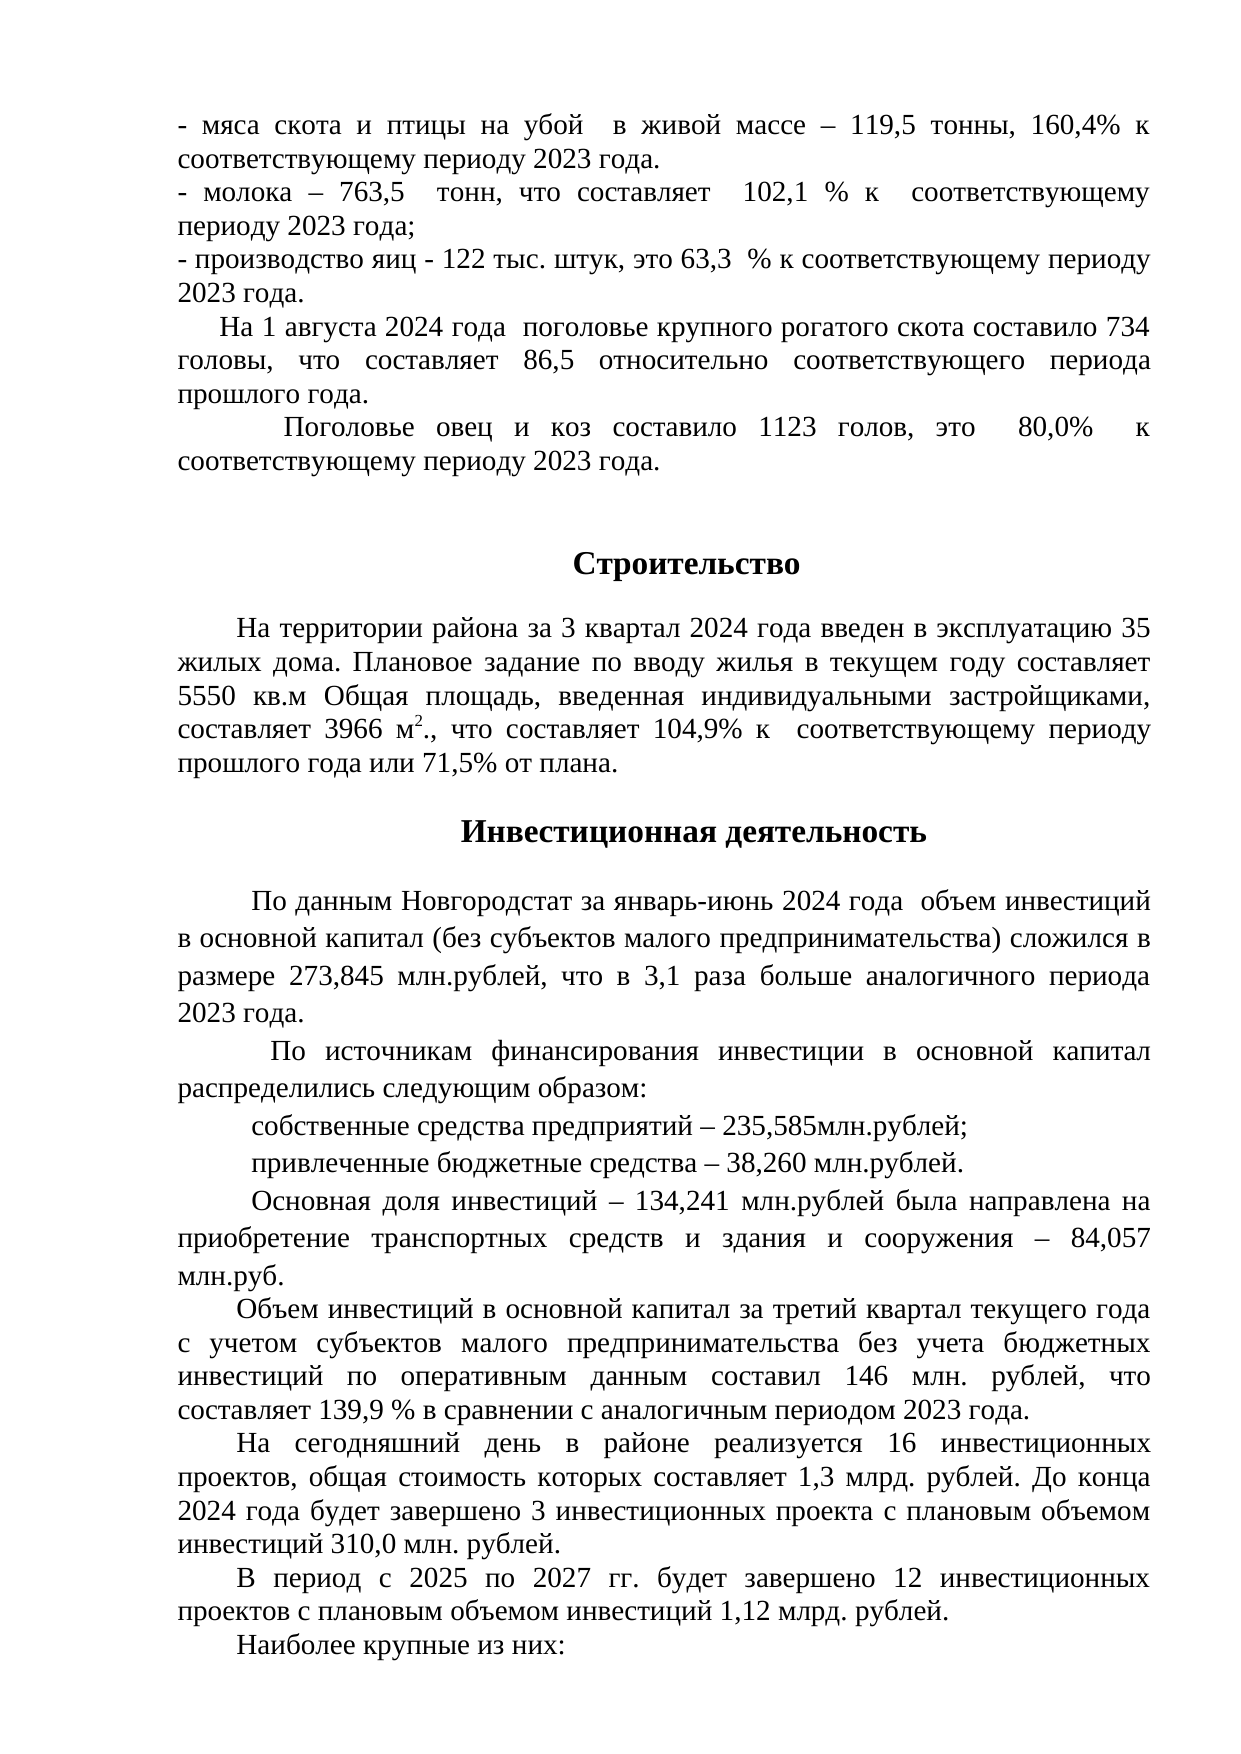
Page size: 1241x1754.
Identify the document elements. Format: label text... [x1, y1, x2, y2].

text собственные средства предприятий – 235,585млн.рублей; [177, 1104, 1152, 1141]
text По источникам финансирования инвестиции в основной капитал распределились следующим образом: [177, 1029, 1152, 1104]
text Поголовье овец и коз составило 1123 голов, это 80,0% к соответствующему периоду 2023 года. [177, 409, 1152, 476]
text В период с 2025 по 2027 гг. будет завершено 12 инвестиционных проектов с плановым объемом инвестиций 1,12 млрд. рублей. [177, 1560, 1152, 1627]
text На территории района за 3 квартал 2024 года введен в эксплуатацию 35 жилых дома. Плановое задание по вводу жилья в текущем году составляет 5550 кв.м Общая площадь, введенная индивидуальными застройщиками, составляет 3966 м2., что составляет 104,9% к соответствующему периоду прошлого года или 71,5% от плана. [177, 611, 1152, 778]
text На сегодняшний день в районе реализуется 16 инвестиционных проектов, общая стоимость которых составляет 1,3 млрд. рублей. До конца 2024 года будет завершено 3 инвестиционных проекта с плановым объемом инвестиций 310,0 млн. рублей. [177, 1426, 1152, 1560]
text Объем инвестиций в основной капитал за третий квартал текущего года с учетом субъектов малого предпринимательства без учета бюджетных инвестиций по оперативным данным составил 146 млн. рублей, что составляет 139,9 % в сравнении с аналогичным периодом 2023 года. [177, 1291, 1152, 1426]
text По данным Новгородстат за январь-июнь 2024 года объем инвестиций в основной капитал (без субъектов малого предпринимательства) сложился в размере 273,845 млн.рублей, что в 3,1 раза больше аналогичного периода 2023 года. [177, 879, 1152, 1029]
text На 1 августа 2024 года поголовье крупного рогатого скота составило 734 головы, что составляет 86,5 относительно соответствующего периода прошлого года. [177, 309, 1152, 409]
text Основная доля инвестиций – 134,241 млн.рублей была направлена на приобретение транспортных средств и здания и сооружения – 84,057 млн.руб. [177, 1179, 1152, 1291]
text Наиболее крупные из них: [177, 1627, 1152, 1660]
text Инвестиционная деятельность [177, 812, 1152, 850]
text привлеченные бюджетные средства – 38,260 млн.рублей. [177, 1141, 1152, 1179]
text - мяса скота и птицы на убой в живой массе – 119,5 тонны, 160,4% к соответствующему периоду 2023 года. [177, 107, 1152, 174]
text - производство яиц - 122 тыс. штук, это 63,3 % к соответствующему периоду 2023 года. [177, 242, 1152, 309]
text Строительство [177, 543, 1152, 582]
text - молока – 763,5 тонн, что составляет 102,1 % к соответствующему периоду 2023 года; [177, 174, 1152, 242]
